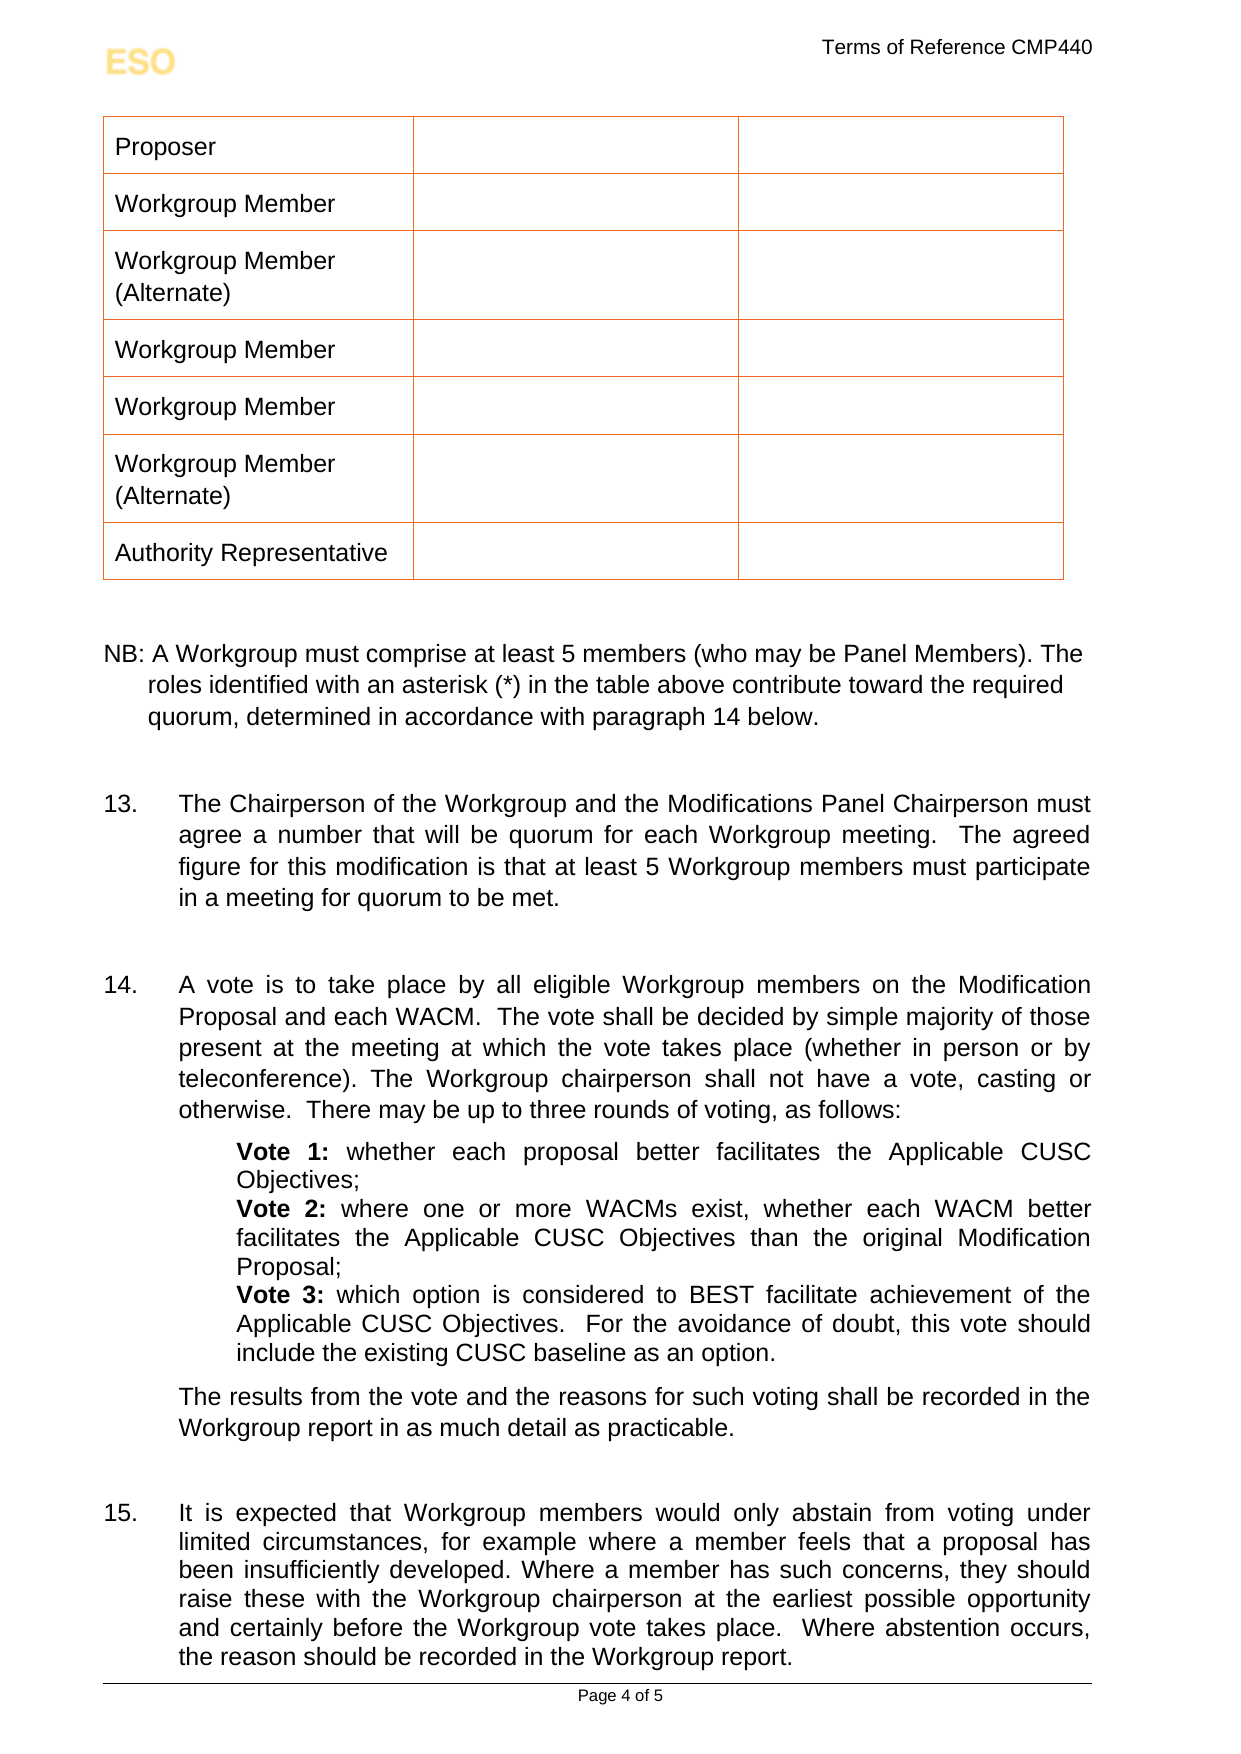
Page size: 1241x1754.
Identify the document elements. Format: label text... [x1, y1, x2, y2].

list The Chairperson of the Workgroup and the Modifications Panel Chairperson must agree a number that will be quorum for each Workgroup meeting. The agreed figure for this modification is that at least 5 Workgroup members must participate in a meeting for quorum to be met. [103, 787, 1092, 912]
list A vote is to take place by all eligible Workgroup members on the Modification Proposal and each WACM. The vote shall be decided by simple majority of those present at the meeting at which the vote takes place (whether in person or by teleconference). The Workgroup chairperson shall not have a vote, casting or otherwise. There may be up to three rounds of voting, as follows: [103, 968, 1092, 1124]
table_cell [739, 377, 1063, 433]
table_cell [414, 117, 738, 173]
table_cell [414, 174, 738, 230]
table_cell Proposer [104, 117, 413, 173]
text NB: A Workgroup must comprise at least 5 members (who may be Panel Members). The roles identified with an asterisk (*) in the table above contribute toward the required quorum, determined in accordance with paragraph 14 below. [103, 637, 1092, 730]
table_cell [414, 435, 738, 522]
list It is expected that Workgroup members would only abstain from voting under limited circumstances, for example where a member feels that a proposal has been insufficiently developed. Where a member has such concerns, they should raise these with the Workgroup chairperson at the earliest possible opportunity and certainly before the Workgroup vote takes place. Where abstention occurs, the reason should be recorded in the Workgroup report. [103, 1498, 1092, 1670]
table_cell Workgroup Member (Alternate) [104, 231, 413, 319]
table_cell Workgroup Member [104, 377, 413, 433]
table_cell [739, 231, 1063, 319]
table_cell Authority Representative [104, 523, 413, 579]
table_cell [739, 435, 1063, 522]
text The results from the vote and the reasons for such voting shall be recorded in the Workgroup report in as much detail as practicable. [178, 1379, 1092, 1442]
table_cell [739, 523, 1063, 579]
table_cell [414, 231, 738, 319]
table_cell [739, 320, 1063, 376]
text Vote 2: where one or more WACMs exist, whether each WACM better facilitates the Applicable CUSC Objectives than the original Modification Proposal; [236, 1194, 1092, 1280]
table_cell Workgroup Member (Alternate) [104, 435, 413, 522]
table_cell Workgroup Member [104, 320, 413, 376]
table_cell [739, 174, 1063, 230]
table_cell [414, 320, 738, 376]
text Vote 1: whether each proposal better facilitates the Applicable CUSC Objectives; [236, 1137, 1092, 1194]
table_cell Workgroup Member [104, 174, 413, 230]
picture [103, 36, 181, 83]
table_cell [414, 523, 738, 579]
table_cell [739, 117, 1063, 173]
text Vote 3: which option is considered to BEST facilitate achievement of the Applicable CUSC Objectives. For the avoidance of doubt, this vote should include the existing CUSC baseline as an option. [236, 1280, 1092, 1367]
table_cell [414, 377, 738, 433]
